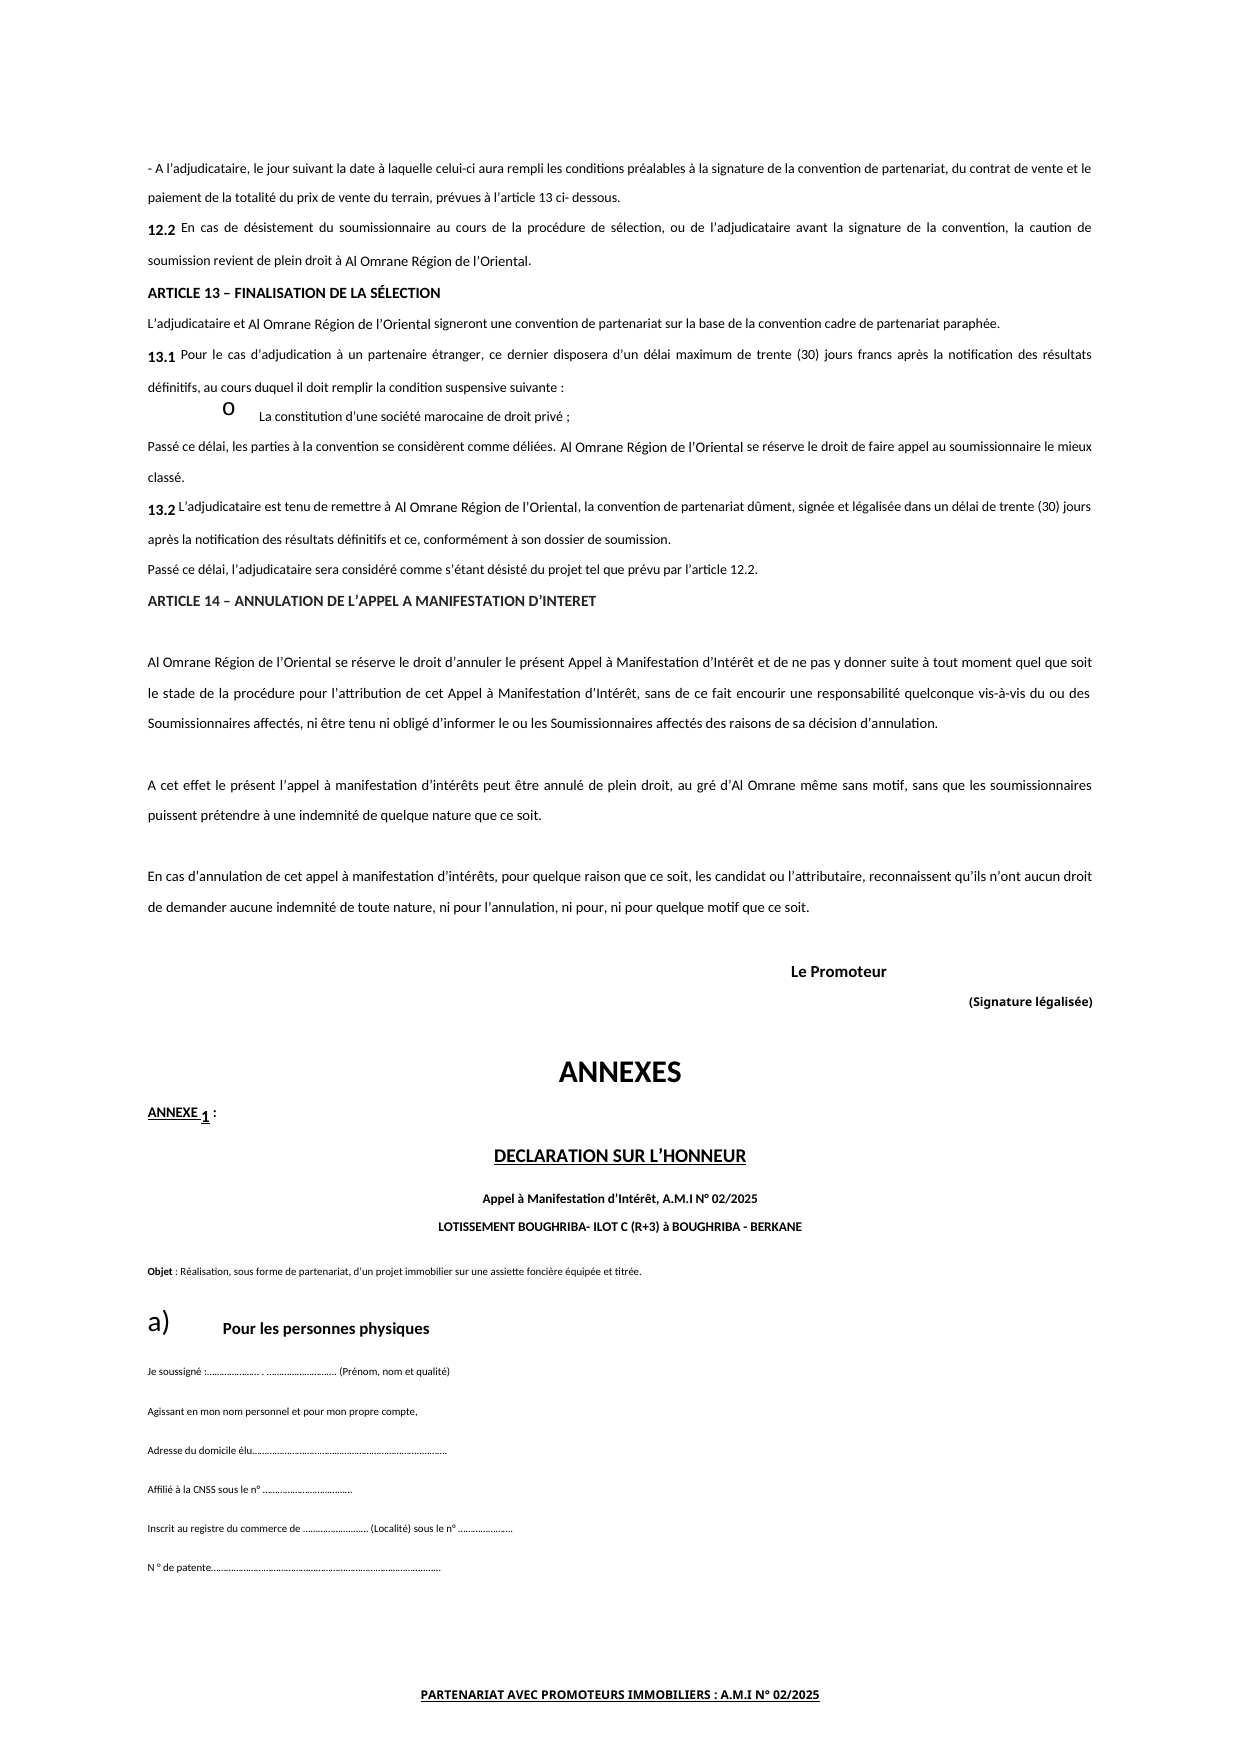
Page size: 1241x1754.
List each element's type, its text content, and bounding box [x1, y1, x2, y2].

text Inscrit au registre du commerce de ………………..…… (Localité) sous le n° …………………. [147, 1516, 1093, 1534]
text A cet effet le présent l’appel à manifestation d’intérêts peut être annulé de plein droit, au gré d’Al Omrane même sans motif, sans que les soumissionnaires puissent prétendre à une indemnité de quelque nature que ce soit. [147, 763, 1093, 824]
text (Signature légalisée) [147, 982, 1093, 1010]
text ANNEXE 1 : [148, 1091, 1093, 1126]
text ANNEXES [147, 1024, 1093, 1091]
text - A l’adjudicataire, le jour suivant la date à laquelle celui-ci aura rempli les conditions préalables à la signature de la convention de partenariat, du contrat de vente et le paiement de la totalité du prix de vente du terrain, prévues à l’article 13 ci- dessous. [148, 148, 1093, 206]
text DECLARATION SUR L’HONNEUR [147, 1126, 1093, 1167]
text Je soussigné :………………… . ………………………. (Prénom, nom et qualité) [147, 1359, 1093, 1377]
text Passé ce délai, l’adjudicataire sera considéré comme s’étant désisté du projet tel que prévu par l’article 12.2. [147, 548, 1093, 577]
text Le Promoteur [147, 946, 1093, 982]
text Appel à Manifestation d’Intérêt, A.M.I N° 02/2025 [147, 1179, 1093, 1207]
text L’adjudicataire et Al Omrane Région de l’Oriental signeront une convention de partenariat sur la base de la convention cadre de partenariat paraphée. [147, 303, 1093, 333]
text ARTICLE 14 – ANNULATION DE L’APPEL A MANIFESTATION D’INTERET [148, 577, 1093, 611]
text Agissant en mon nom personnel et pour mon propre compte, [147, 1398, 1093, 1417]
list Pour les personnes physiques [147, 1303, 1093, 1338]
text Adresse du domicile élu…………………………………………………………..………. [147, 1437, 1093, 1456]
text LOTISSEMENT BOUGHRIBA- ILOT C (R+3) à BOUGHRIBA - BERKANE [147, 1207, 1093, 1235]
text Al Omrane Région de l’Oriental se réserve le droit d’annuler le présent Appel à Manifestation d’Intérêt et de ne pas y donner suite à tout moment quel que soit le stade de la procédure pour l’attribution de cet Appel à Manifestation d’Intérêt, sans de ce fait encourir une responsabilité quelconque vis-à-vis du ou des Soumissionnaires affectés, ni être tenu ni obligé d’informer le ou les Soumissionnaires affectés des raisons de sa décision d’annulation. [147, 641, 1093, 733]
text Objet : Réalisation, sous forme de partenariat, d’un projet immobilier sur une assiette foncière équipée et titrée. [147, 1256, 1093, 1278]
text 12.2 En cas de désistement du soumissionnaire au cours de la procédure de sélection, ou de l’adjudicataire avant la signature de la convention, la caution de soumission revient de plein droit à Al Omrane Région de l’Oriental. [147, 206, 1093, 270]
list La constitution d’une société marocaine de droit privé ; [221, 396, 1093, 426]
text ARTICLE 13 – FINALISATION DE LA SÉLECTION [148, 270, 1093, 303]
text 13.2 L’adjudicataire est tenu de remettre à Al Omrane Région de l’Oriental, la convention de partenariat dûment, signée et légalisée dans un délai de trente (30) jours après la notification des résultats définitifs et ce, conformément à son dossier de soumission. [147, 486, 1093, 548]
text Passé ce délai, les parties à la convention se considèrent comme déliées. Al Omrane Région de l’Oriental se réserve le droit de faire appel au soumissionnaire le mieux classé. [147, 426, 1093, 486]
text N ° de patente…………………………………………………………………………..…… [147, 1555, 1093, 1573]
text 13.1 Pour le cas d’adjudication à un partenaire étranger, ce dernier disposera d’un délai maximum de trente (30) jours francs après la notification des résultats définitifs, au cours duquel il doit remplir la condition suspensive suivante : [147, 333, 1093, 396]
text Affilié à la CNSS sous le n° ……………………………… [147, 1477, 1093, 1495]
text En cas d’annulation de cet appel à manifestation d’intérêts, pour quelque raison que ce soit, les candidat ou l’attributaire, reconnaissent qu’ils n’ont aucun droit de demander aucune indemnité de toute nature, ni pour l’annulation, ni pour, ni pour quelque motif que ce soit. [147, 855, 1093, 916]
